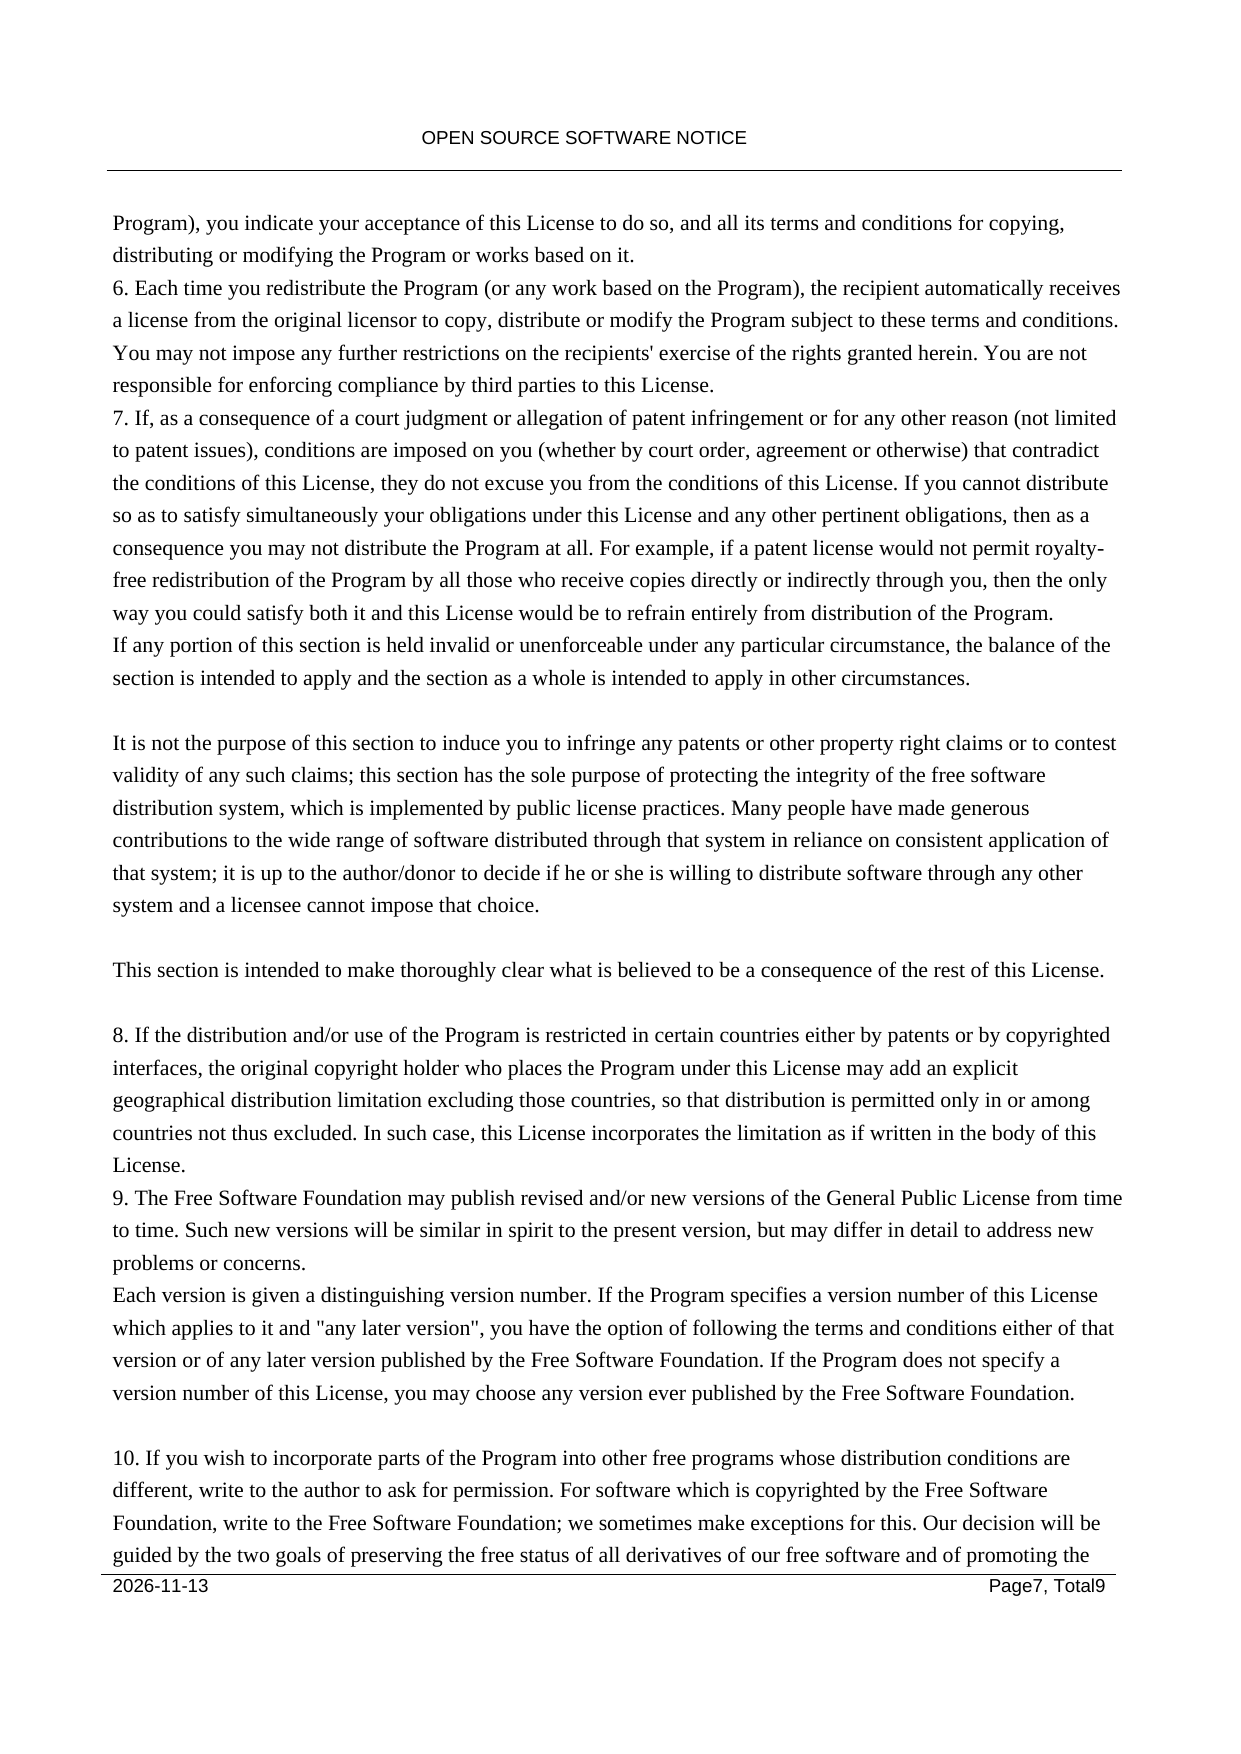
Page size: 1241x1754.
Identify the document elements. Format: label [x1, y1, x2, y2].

text [112, 206, 1128, 1571]
